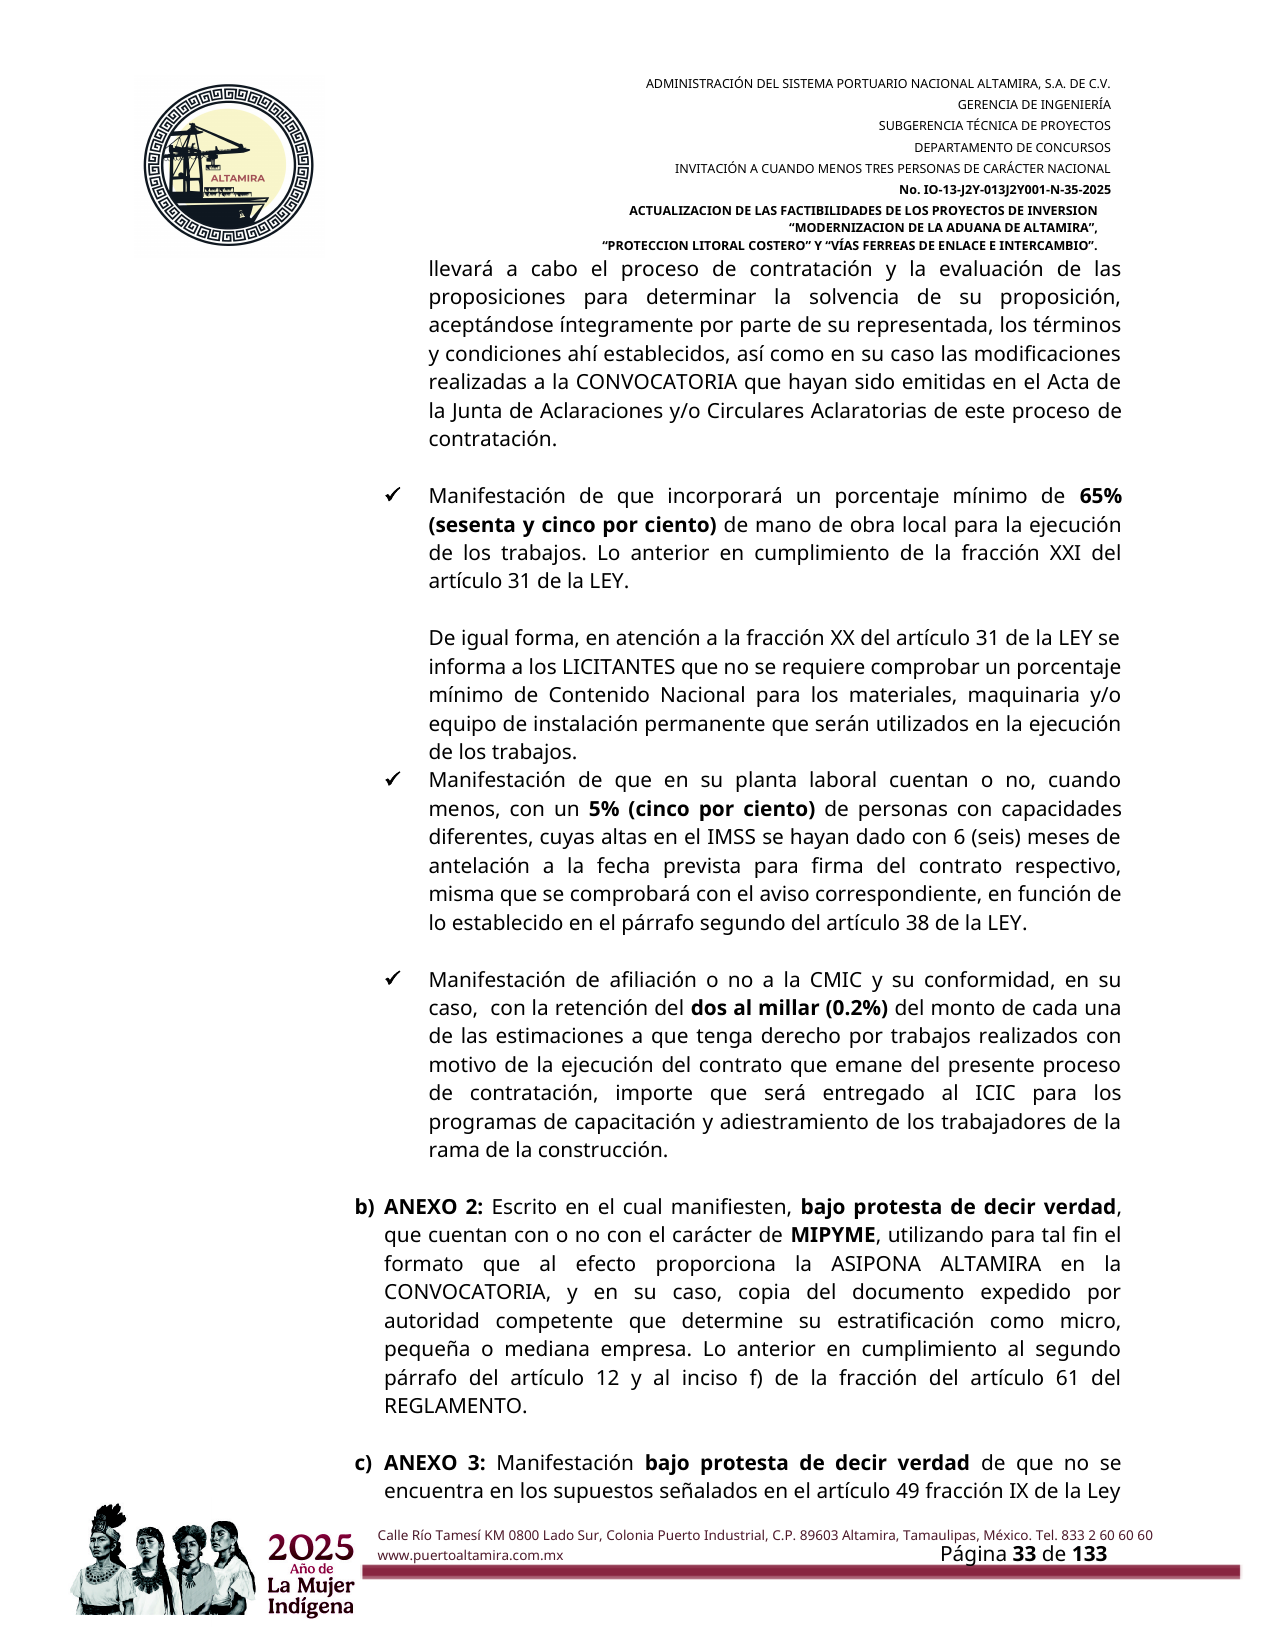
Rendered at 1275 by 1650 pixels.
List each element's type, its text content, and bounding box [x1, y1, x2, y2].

picture [0, 1497, 1244, 1627]
text De igual forma, en atención a la fracción XX del artículo 31 de la LEY se informa a los LICITANTES que no se requiere comprobar un porcentaje mínimo de Contenido Nacional para los materiales, maquinaria y/o equipo de instalación permanente que serán utilizados en la ejecución de los trabajos. [428, 623, 1122, 766]
list Manifestación de que en su planta laboral cuentan o no, cuando menos, con un 5% (cinco por ciento) de personas con capacidades diferentes, cuyas altas en el IMSS se hayan dado con 6 (seis) meses de antelación a la fecha prevista para firma del contrato respectivo, misma que se comprobará con el aviso correspondiente, en función de lo establecido en el párrafo segundo del artículo 38 de la LEY. [384, 766, 1122, 936]
list Manifestación de afiliación o no a la CMIC y su conformidad, en su caso, con la retención del dos al millar (0.2%) del monto de cada una de las estimaciones a que tenga derecho por trabajos realizados con motivo de la ejecución del contrato que emane del presente proceso de contratación, importe que será entregado al ICIC para los programas de capacitación y adiestramiento de los trabajadores de la rama de la construcción. [384, 965, 1122, 1164]
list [384, 254, 1122, 453]
list ANEXO 2: Escrito en el cual manifiesten, bajo protesta de decir verdad, que cuentan con o no con el carácter de MIPYME, utilizando para tal fin el formato que al efecto proporciona la ASIPONA ALTAMIRA en la CONVOCATORIA, y en su caso, copia del documento expedido por autoridad competente que determine su estratificación como micro, pequeña o mediana empresa. Lo anterior en cumplimiento al segundo párrafo del artículo 12 y al inciso f) de la fracción del artículo 61 del REGLAMENTO. [354, 1192, 1122, 1420]
list Manifestación de que incorporará un porcentaje mínimo de 65% (sesenta y cinco por ciento) de mano de obra local para la ejecución de los trabajos. Lo anterior en cumplimiento de la fracción XXI del artículo 31 de la LEY. [384, 481, 1122, 595]
picture [134, 75, 325, 258]
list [354, 1448, 1122, 1505]
